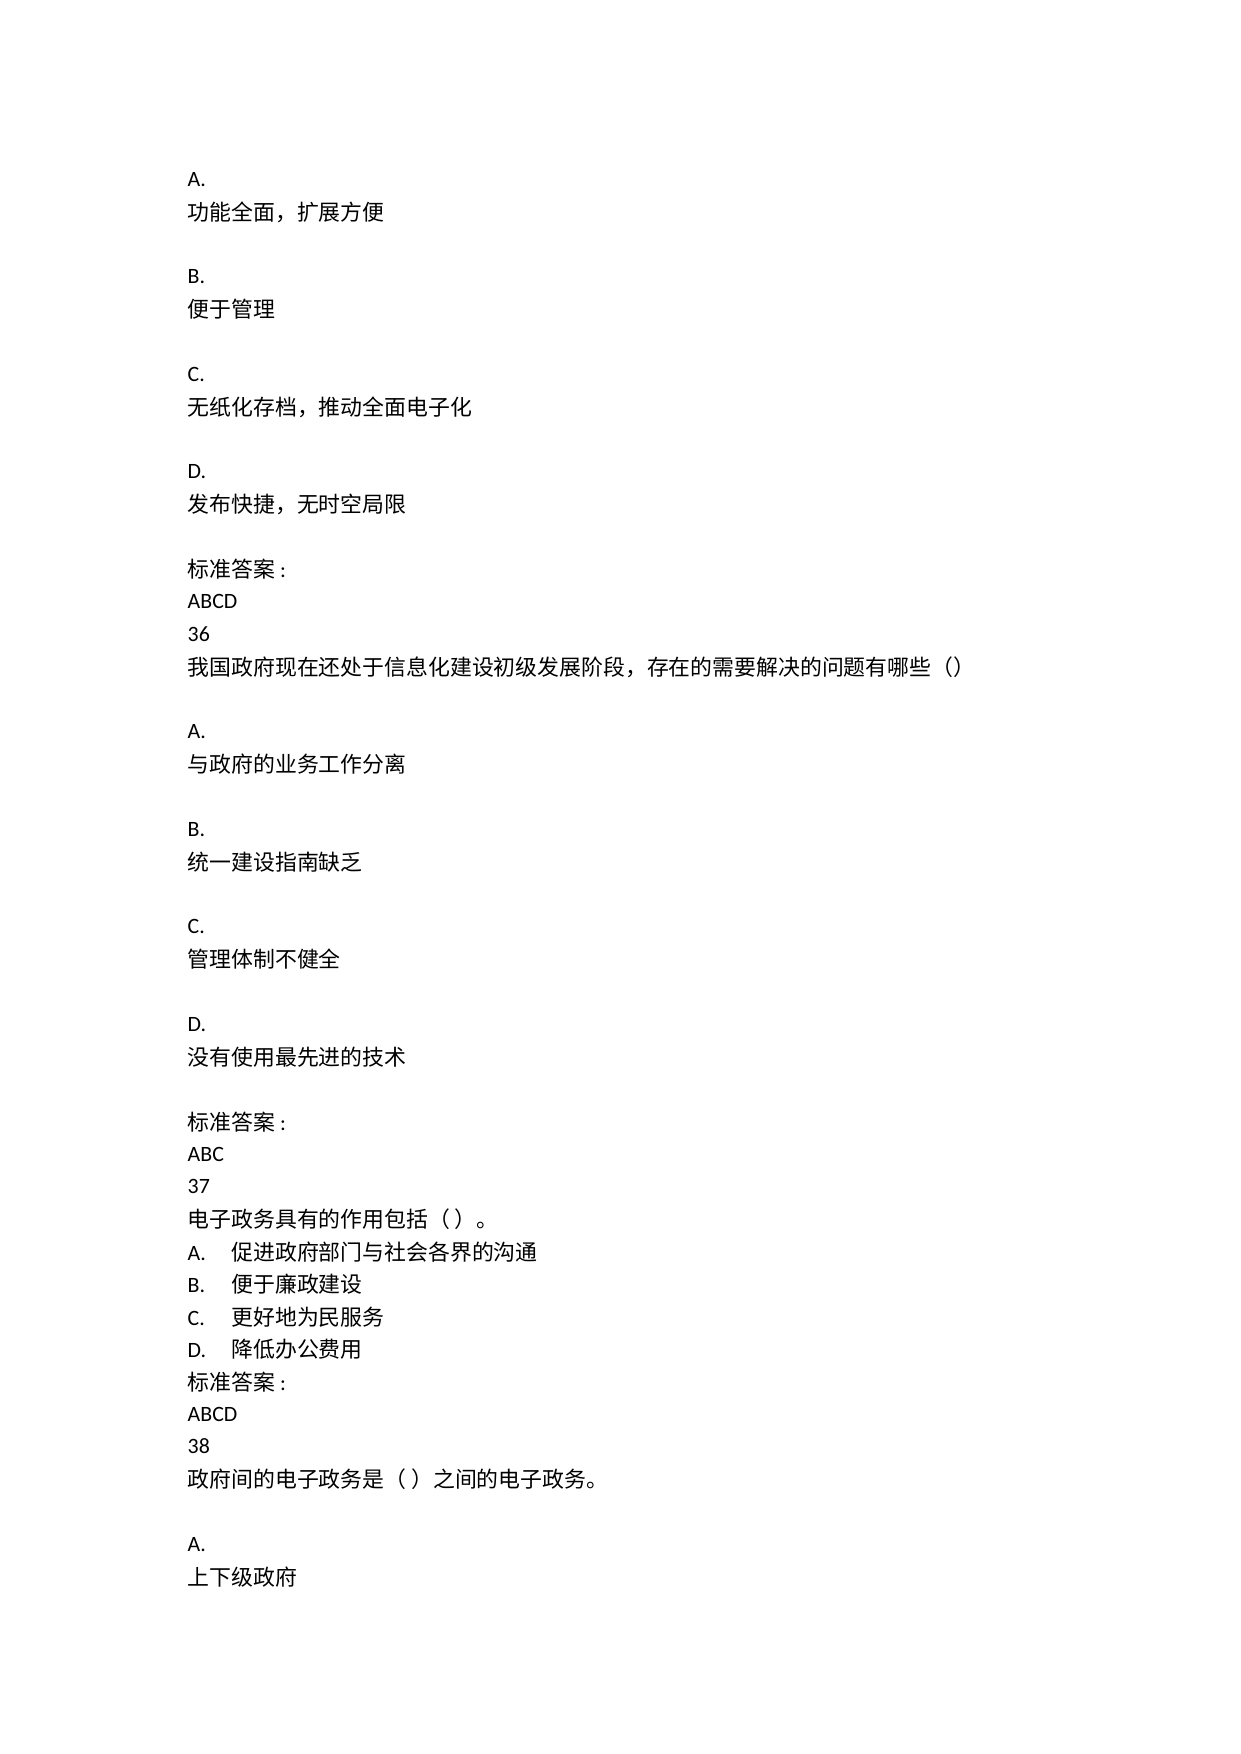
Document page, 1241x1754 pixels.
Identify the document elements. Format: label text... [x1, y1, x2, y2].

text 功能全面，扩展方便 [187, 194, 1053, 227]
text C. 更好地为民服务 [187, 1299, 1053, 1332]
text 管理体制不健全 [187, 942, 1053, 974]
text ABCD [187, 1397, 1053, 1429]
text 我国政府现在还处于信息化建设初级发展阶段，存在的需要解决的问题有哪些（） [187, 649, 1053, 682]
text B. 便于廉政建设 [187, 1267, 1053, 1299]
text 电子政务具有的作用包括（ ）。 [187, 1202, 1053, 1234]
text 统一建设指南缺乏 [187, 844, 1053, 877]
text 标准答案 : [187, 1104, 1053, 1137]
text D. [187, 454, 1053, 487]
text 政府间的电子政务是（ ）之间的电子政务。 [187, 1462, 1053, 1494]
text A. [187, 714, 1053, 747]
text 便于管理 [187, 292, 1053, 324]
text 标准答案 : [187, 1364, 1053, 1397]
text 36 [187, 617, 1053, 649]
text C. [187, 909, 1053, 942]
text 无纸化存档，推动全面电子化 [187, 389, 1053, 422]
text A. [187, 162, 1053, 194]
text 上下级政府 [187, 1559, 1053, 1592]
text 标准答案 : [187, 552, 1053, 584]
text D. [187, 1007, 1053, 1039]
text A. [187, 1527, 1053, 1559]
text B. [187, 812, 1053, 844]
text 与政府的业务工作分离 [187, 747, 1053, 779]
text ABC [187, 1137, 1053, 1169]
text 没有使用最先进的技术 [187, 1039, 1053, 1072]
text A. 促进政府部门与社会各界的沟通 [187, 1234, 1053, 1267]
text B. [187, 259, 1053, 292]
text ABCD [187, 584, 1053, 617]
text 38 [187, 1429, 1053, 1462]
text 发布快捷，无时空局限 [187, 487, 1053, 519]
text C. [187, 357, 1053, 389]
text 37 [187, 1169, 1053, 1202]
text D. 降低办公费用 [187, 1332, 1053, 1364]
